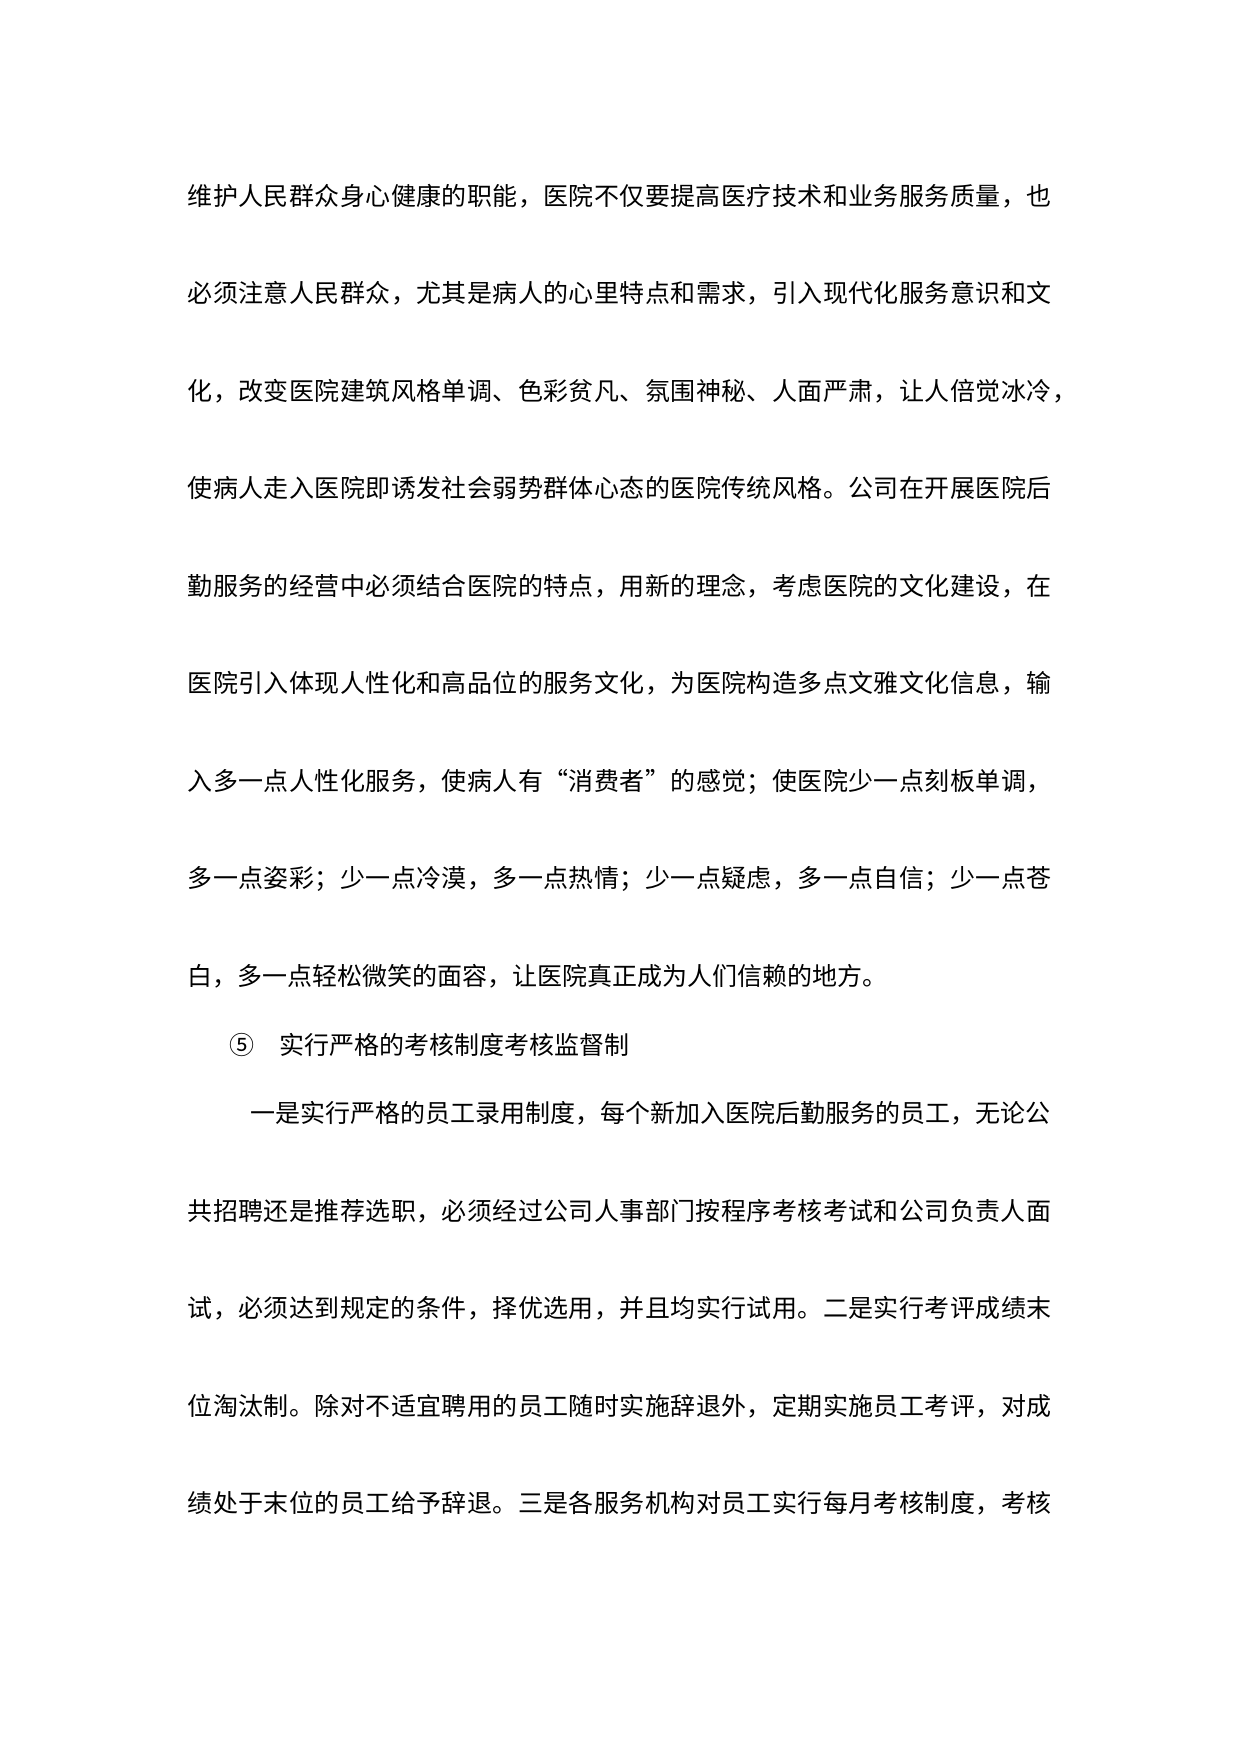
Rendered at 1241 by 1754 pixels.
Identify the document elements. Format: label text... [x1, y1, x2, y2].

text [187, 1079, 1053, 1534]
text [187, 162, 1053, 1007]
list 实行严格的考核制度考核监督制 [187, 1025, 1053, 1061]
